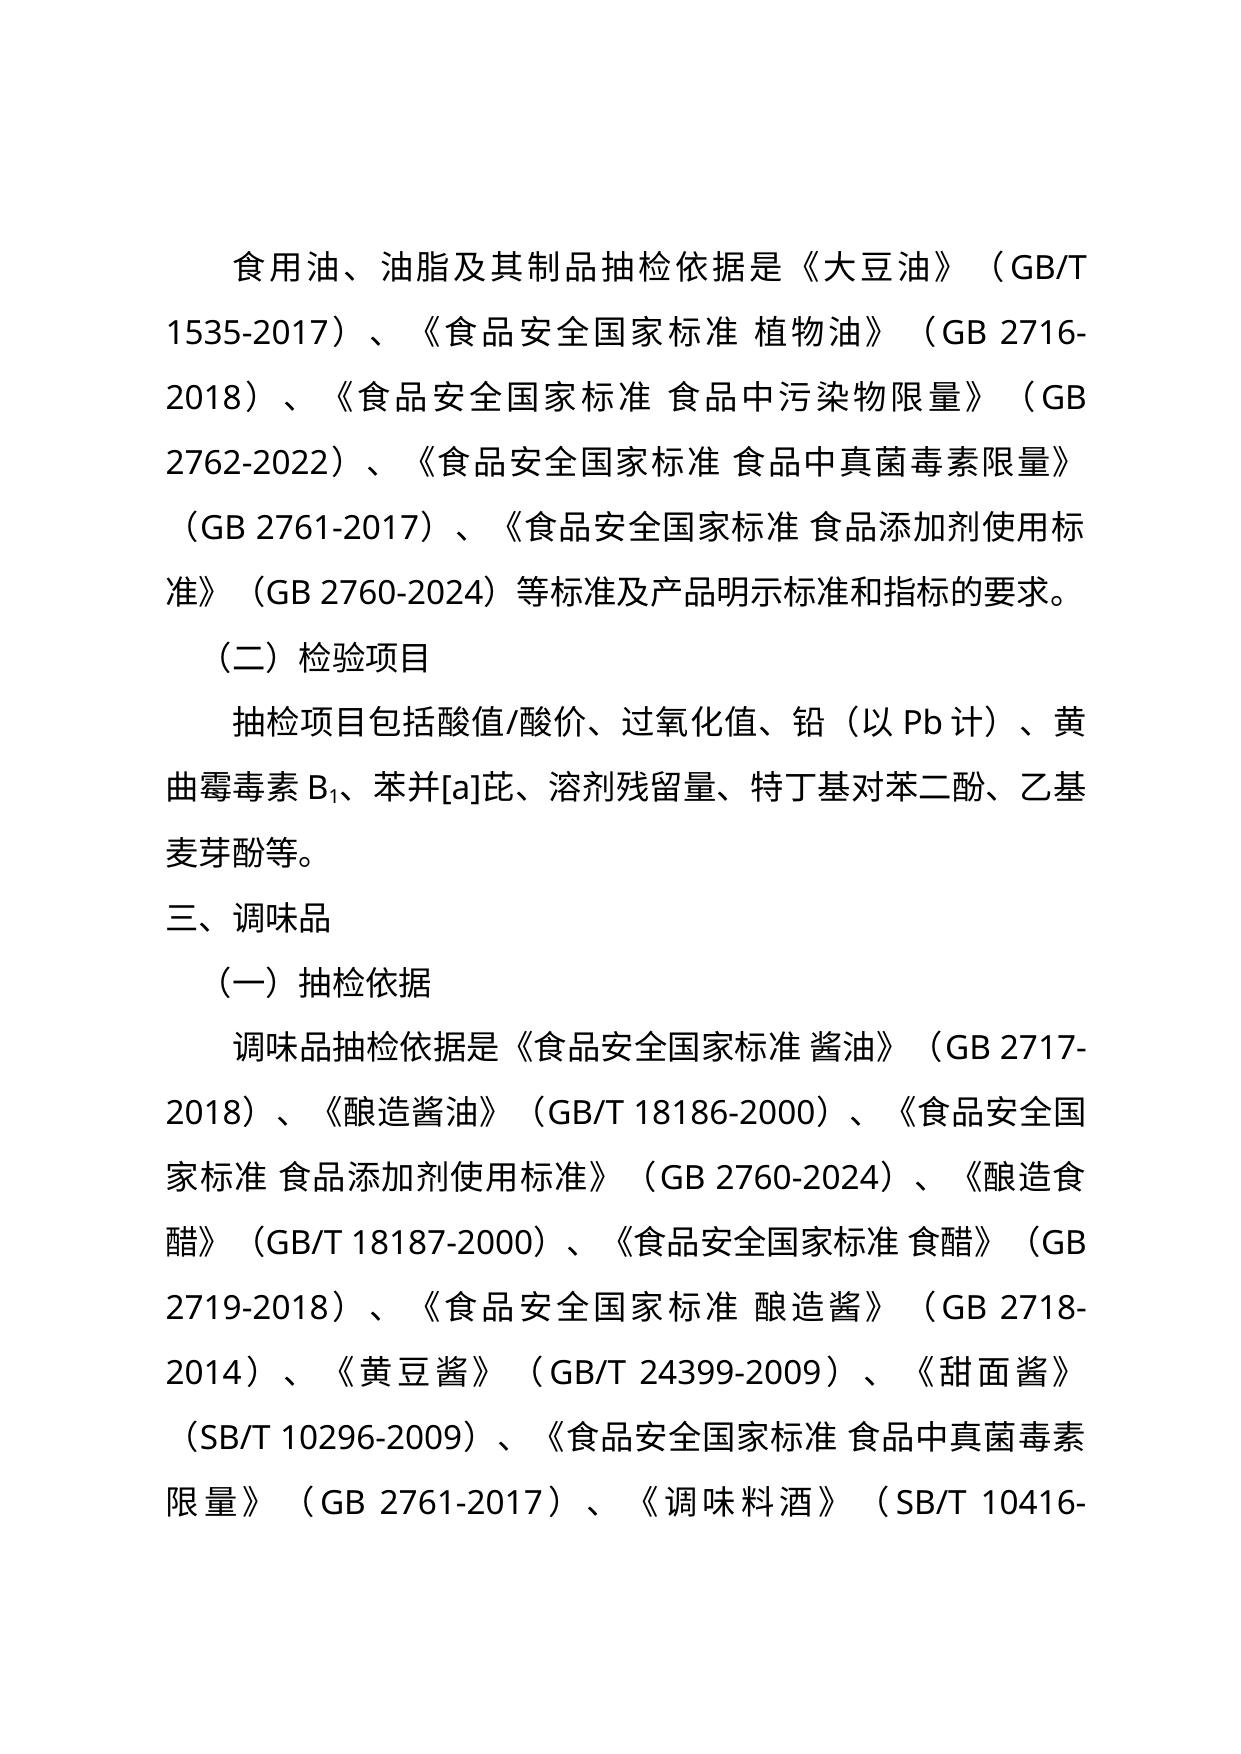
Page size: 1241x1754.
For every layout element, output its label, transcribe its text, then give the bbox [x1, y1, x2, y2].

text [165, 1013, 1087, 1533]
text （二）检验项目 [165, 623, 1087, 688]
text 食用油、油脂及其制品抽检依据是《大豆油》（GB/T 1535-2017）、《食品安全国家标准 植物油》（GB 2716-2018）、《食品安全国家标准 食品中污染物限量》（GB 2762-2022）、《食品安全国家标准 食品中真菌毒素限量》（GB 2761-2017）、《食品安全国家标准 食品添加剂使用标准》（GB 2760-2024）等标准及产品明示标准和指标的要求。 [165, 233, 1087, 623]
subtitle 三、调味品 [165, 883, 1087, 948]
text 抽检项目包括酸值/酸价、过氧化值、铅（以Pb计）、黄曲霉毒素B1、苯并[a]芘、溶剂残留量、特丁基对苯二酚、乙基麦芽酚等。 [165, 688, 1087, 883]
text （一）抽检依据 [165, 948, 1087, 1013]
